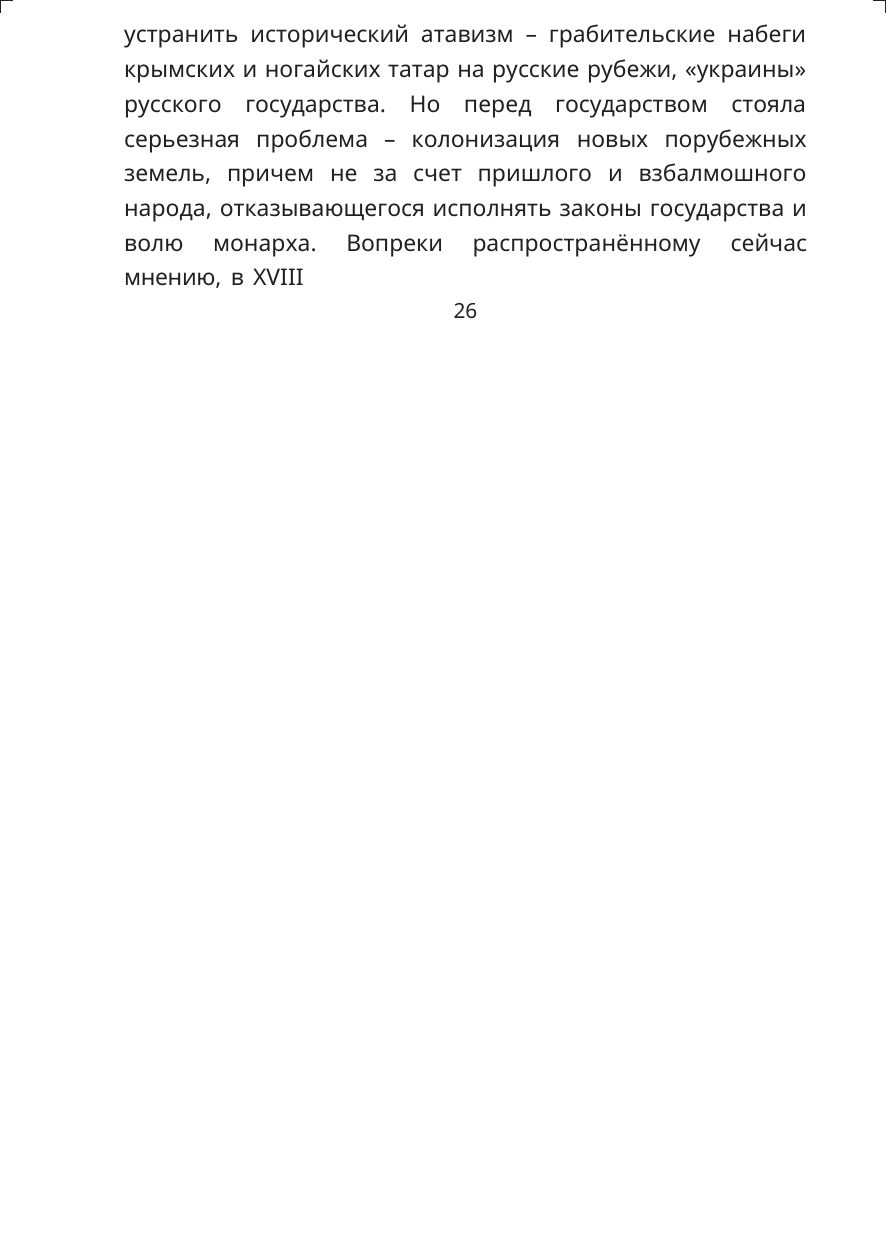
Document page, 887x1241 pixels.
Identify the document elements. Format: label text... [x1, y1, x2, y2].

text 26 [124, 296, 807, 324]
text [124, 18, 807, 292]
